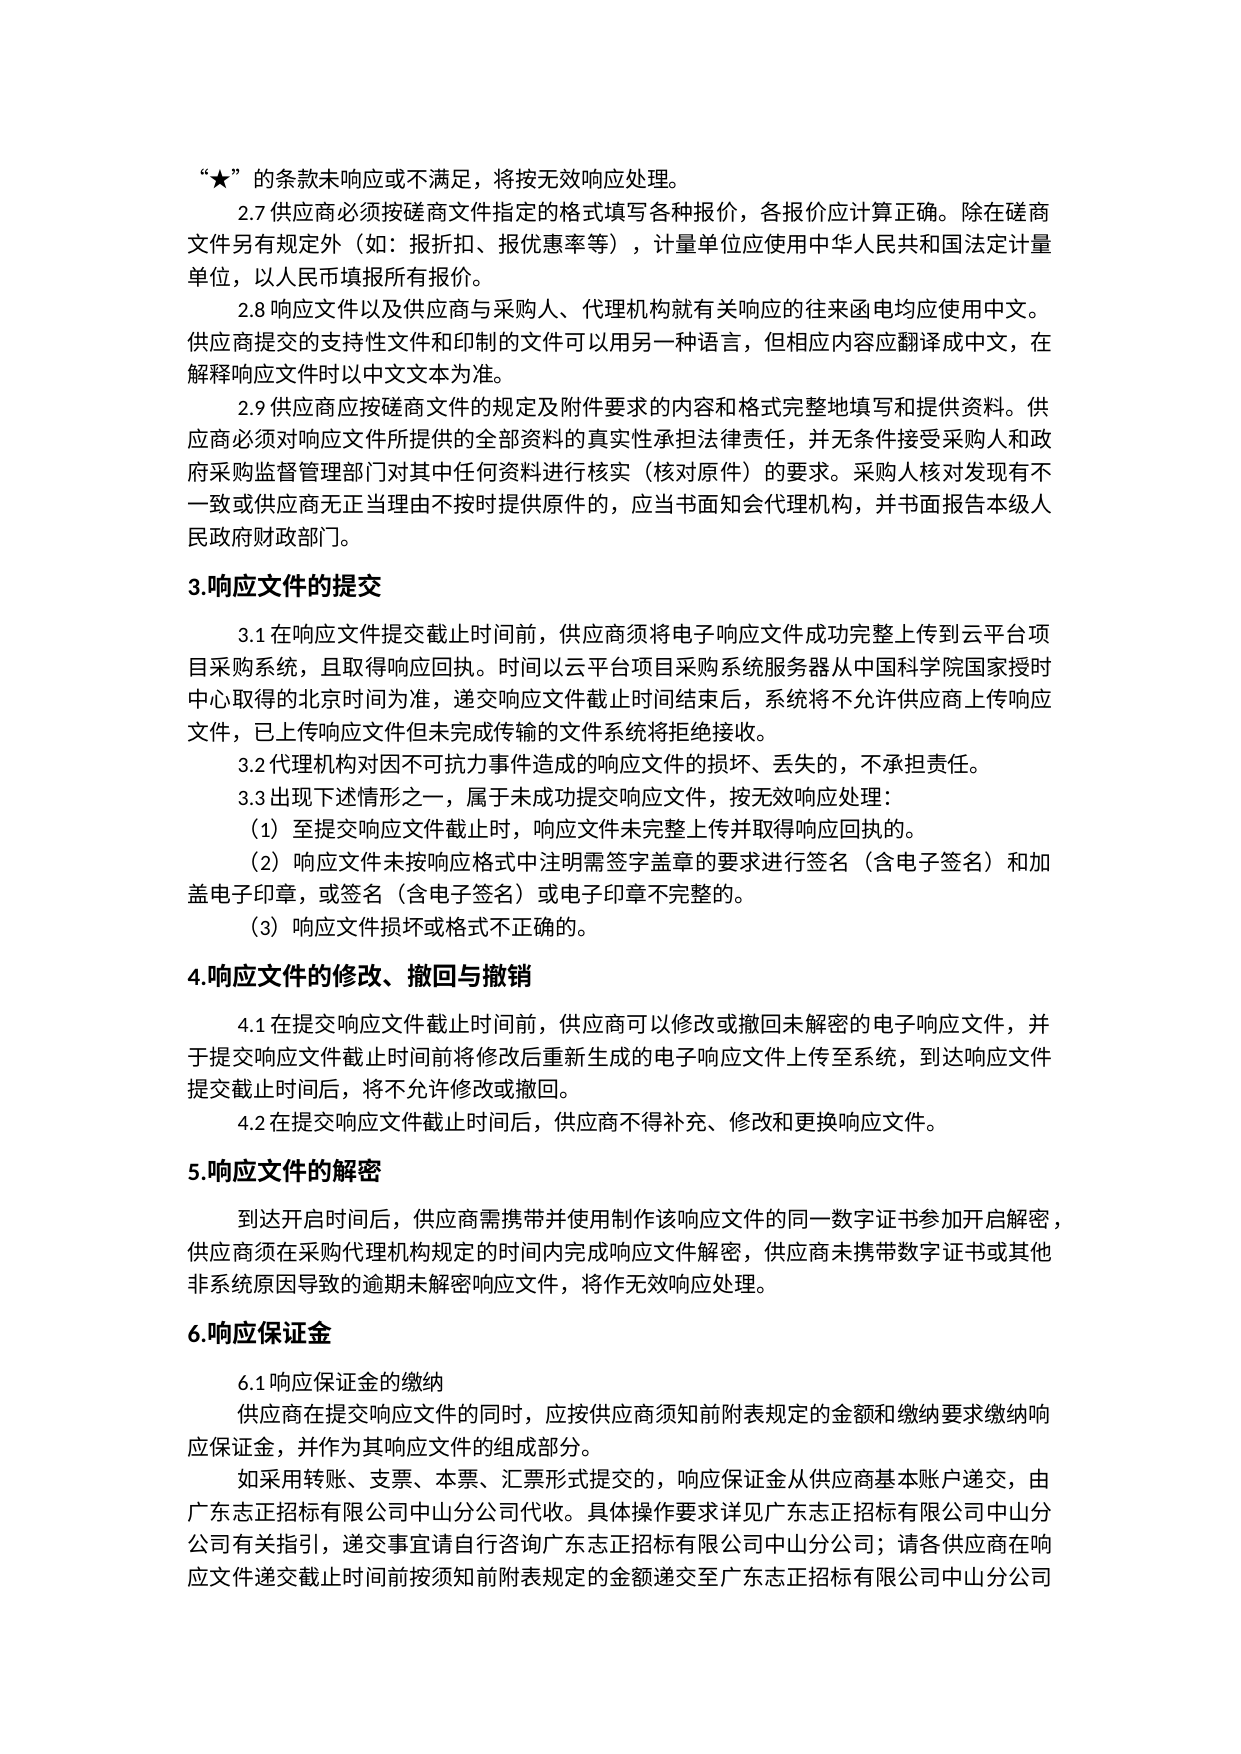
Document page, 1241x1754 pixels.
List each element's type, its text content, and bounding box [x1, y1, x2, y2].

text 3.2代理机构对因不可抗力事件造成的响应文件的损坏、丢失的，不承担责任。 [187, 747, 1053, 779]
text 6.1响应保证金的缴纳 [187, 1364, 1053, 1397]
text （2）响应文件未按响应格式中注明需签字盖章的要求进行签名（含电子签名）和加盖电子印章，或签名（含电子签名）或电子印章不完整的。 [187, 844, 1053, 909]
text 供应商在提交响应文件的同时，应按供应商须知前附表规定的金额和缴纳要求缴纳响应保证金，并作为其响应文件的组成部分。 [187, 1397, 1053, 1462]
text 4.2在提交响应文件截止时间后，供应商不得补充、修改和更换响应文件。 [187, 1104, 1053, 1137]
text 3.1在响应文件提交截止时间前，供应商须将电子响应文件成功完整上传到云平台项目采购系统，且取得响应回执。时间以云平台项目采购系统服务器从中国科学院国家授时中心取得的北京时间为准，递交响应文件截止时间结束后，系统将不允许供应商上传响应文件，已上传响应文件但未完成传输的文件系统将拒绝接收。 [187, 617, 1053, 747]
text 4.响应文件的修改、撤回与撤销 [187, 942, 1053, 1007]
text 2.8响应文件以及供应商与采购人、代理机构就有关响应的往来函电均应使用中文。供应商提交的支持性文件和印制的文件可以用另一种语言，但相应内容应翻译成中文，在解释响应文件时以中文文本为准。 [187, 292, 1053, 389]
text （1）至提交响应文件截止时，响应文件未完整上传并取得响应回执的。 [187, 812, 1053, 844]
text 3.响应文件的提交 [187, 552, 1053, 617]
text 2.9供应商应按磋商文件的规定及附件要求的内容和格式完整地填写和提供资料。供应商必须对响应文件所提供的全部资料的真实性承担法律责任，并无条件接受采购人和政府采购监督管理部门对其中任何资料进行核实（核对原件）的要求。采购人核对发现有不一致或供应商无正当理由不按时提供原件的，应当书面知会代理机构，并书面报告本级人民政府财政部门。 [187, 389, 1053, 552]
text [187, 162, 1053, 194]
text （3）响应文件损坏或格式不正确的。 [187, 909, 1053, 942]
text 5.响应文件的解密 [187, 1137, 1053, 1202]
text 3.3出现下述情形之一，属于未成功提交响应文件，按无效响应处理： [187, 779, 1053, 812]
text 6.响应保证金 [187, 1299, 1053, 1364]
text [187, 1462, 1053, 1592]
text 4.1在提交响应文件截止时间前，供应商可以修改或撤回未解密的电子响应文件，并于提交响应文件截止时间前将修改后重新生成的电子响应文件上传至系统，到达响应文件提交截止时间后，将不允许修改或撤回。 [187, 1007, 1053, 1104]
text 2.7供应商必须按磋商文件指定的格式填写各种报价，各报价应计算正确。除在磋商文件另有规定外（如：报折扣、报优惠率等），计量单位应使用中华人民共和国法定计量单位，以人民币填报所有报价。 [187, 194, 1053, 292]
text 到达开启时间后，供应商需携带并使用制作该响应文件的同一数字证书参加开启解密，供应商须在采购代理机构规定的时间内完成响应文件解密，供应商未携带数字证书或其他非系统原因导致的逾期未解密响应文件，将作无效响应处理。 [187, 1202, 1053, 1299]
